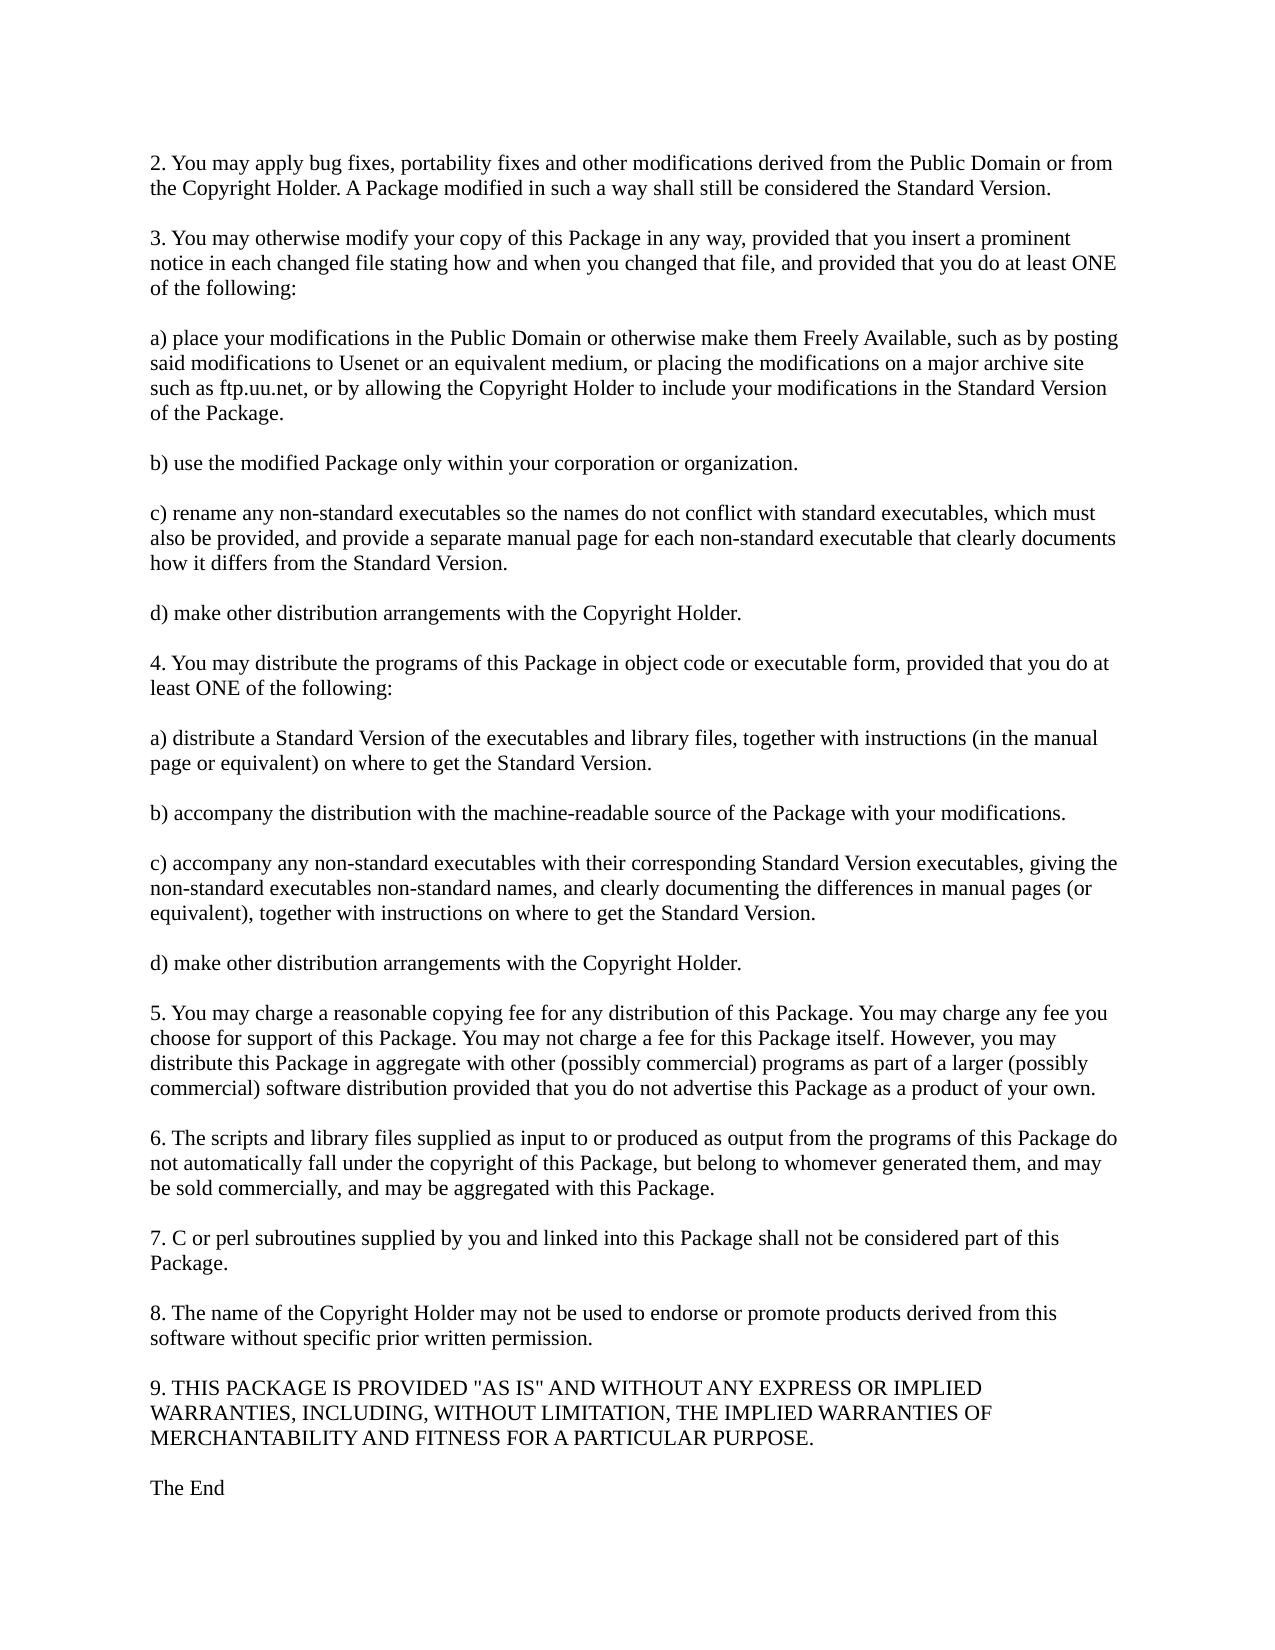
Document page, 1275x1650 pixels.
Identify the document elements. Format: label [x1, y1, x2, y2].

text [150, 150, 1125, 1500]
